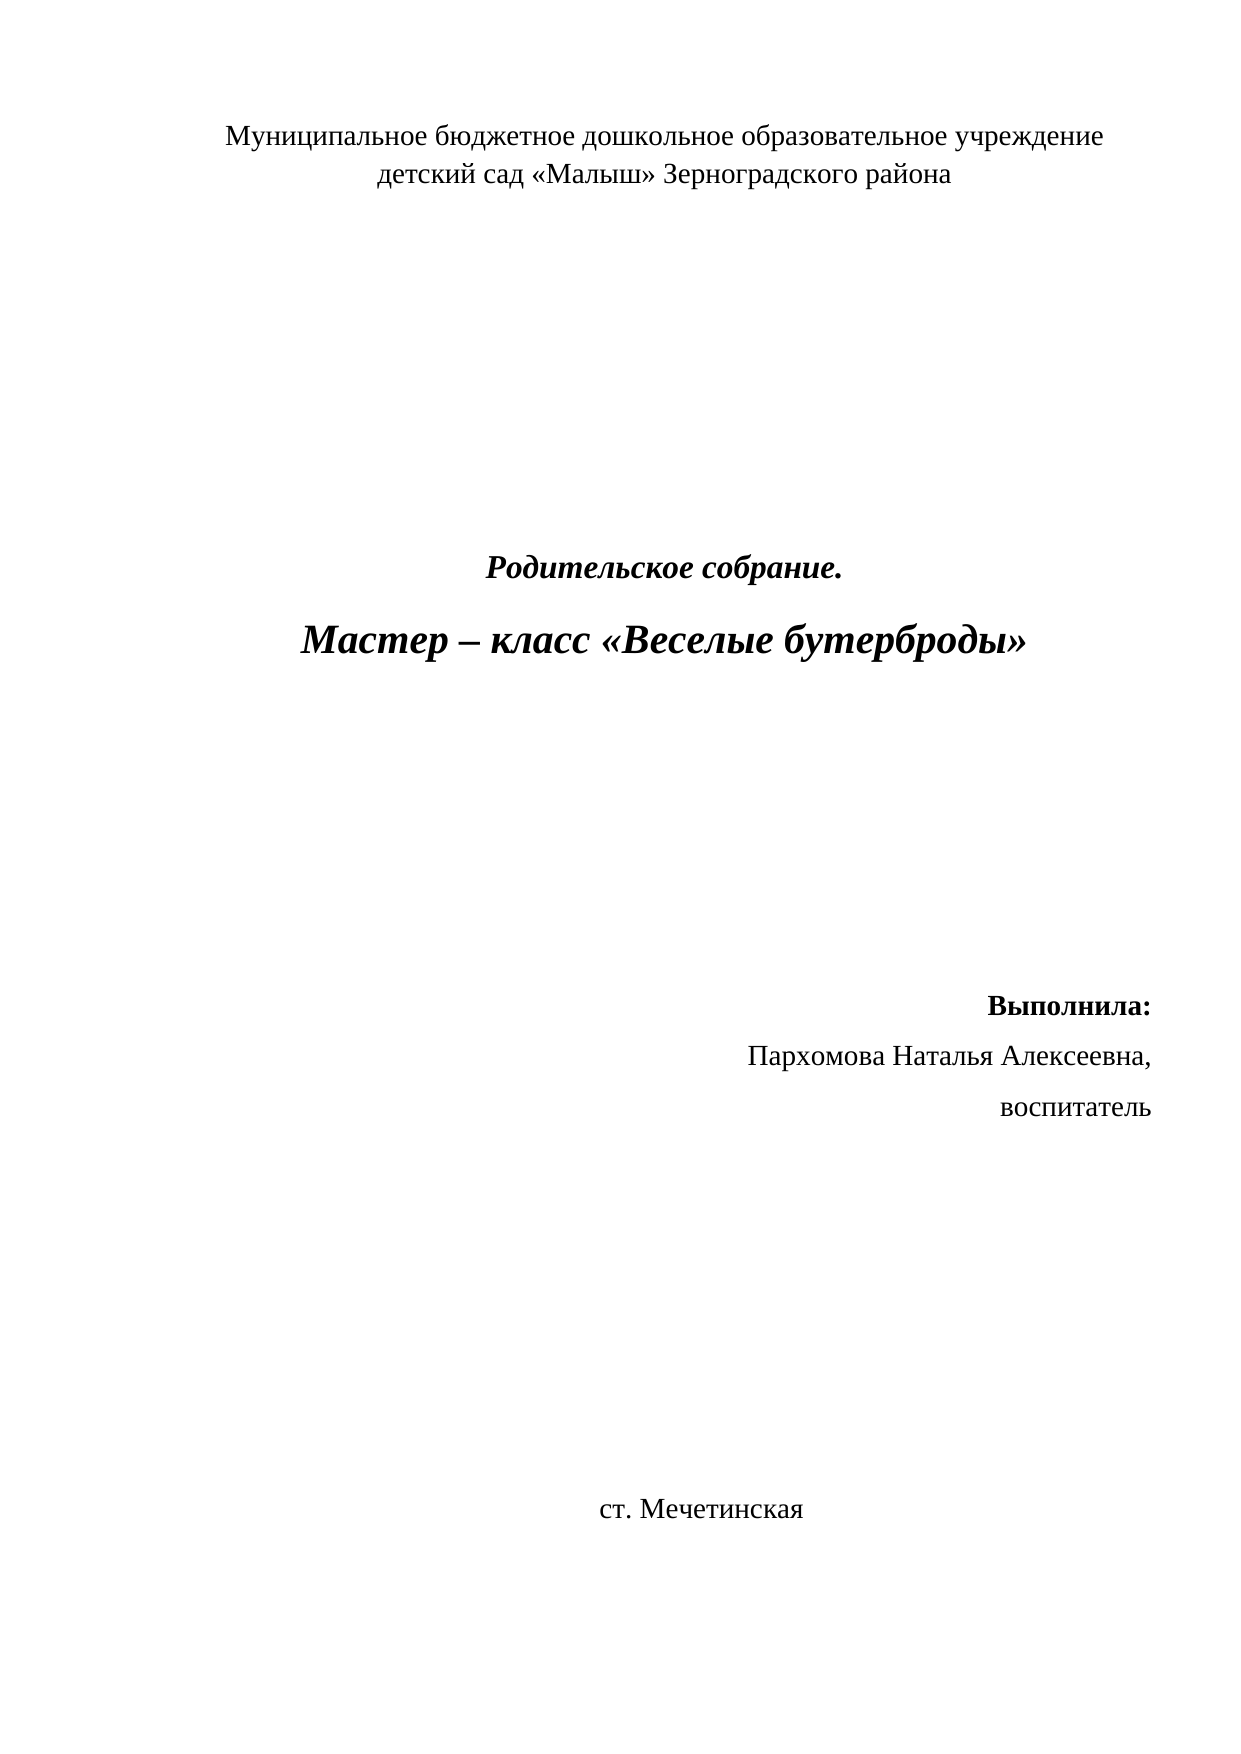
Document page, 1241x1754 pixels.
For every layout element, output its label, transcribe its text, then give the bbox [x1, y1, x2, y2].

text Мастер – класс «Веселые бутерброды» [177, 615, 1152, 663]
text ст. Мечетинская [177, 1491, 1152, 1525]
text Пархомова Наталья Алексеевна, [177, 1038, 1152, 1072]
text Выполнила: [177, 988, 1152, 1022]
text воспитатель [177, 1089, 1152, 1122]
text детский сад «Малыш» Зерноградского района [177, 157, 1152, 190]
text Родительское собрание. [177, 547, 1152, 586]
text Муниципальное бюджетное дошкольное образовательное учреждение [177, 118, 1152, 152]
